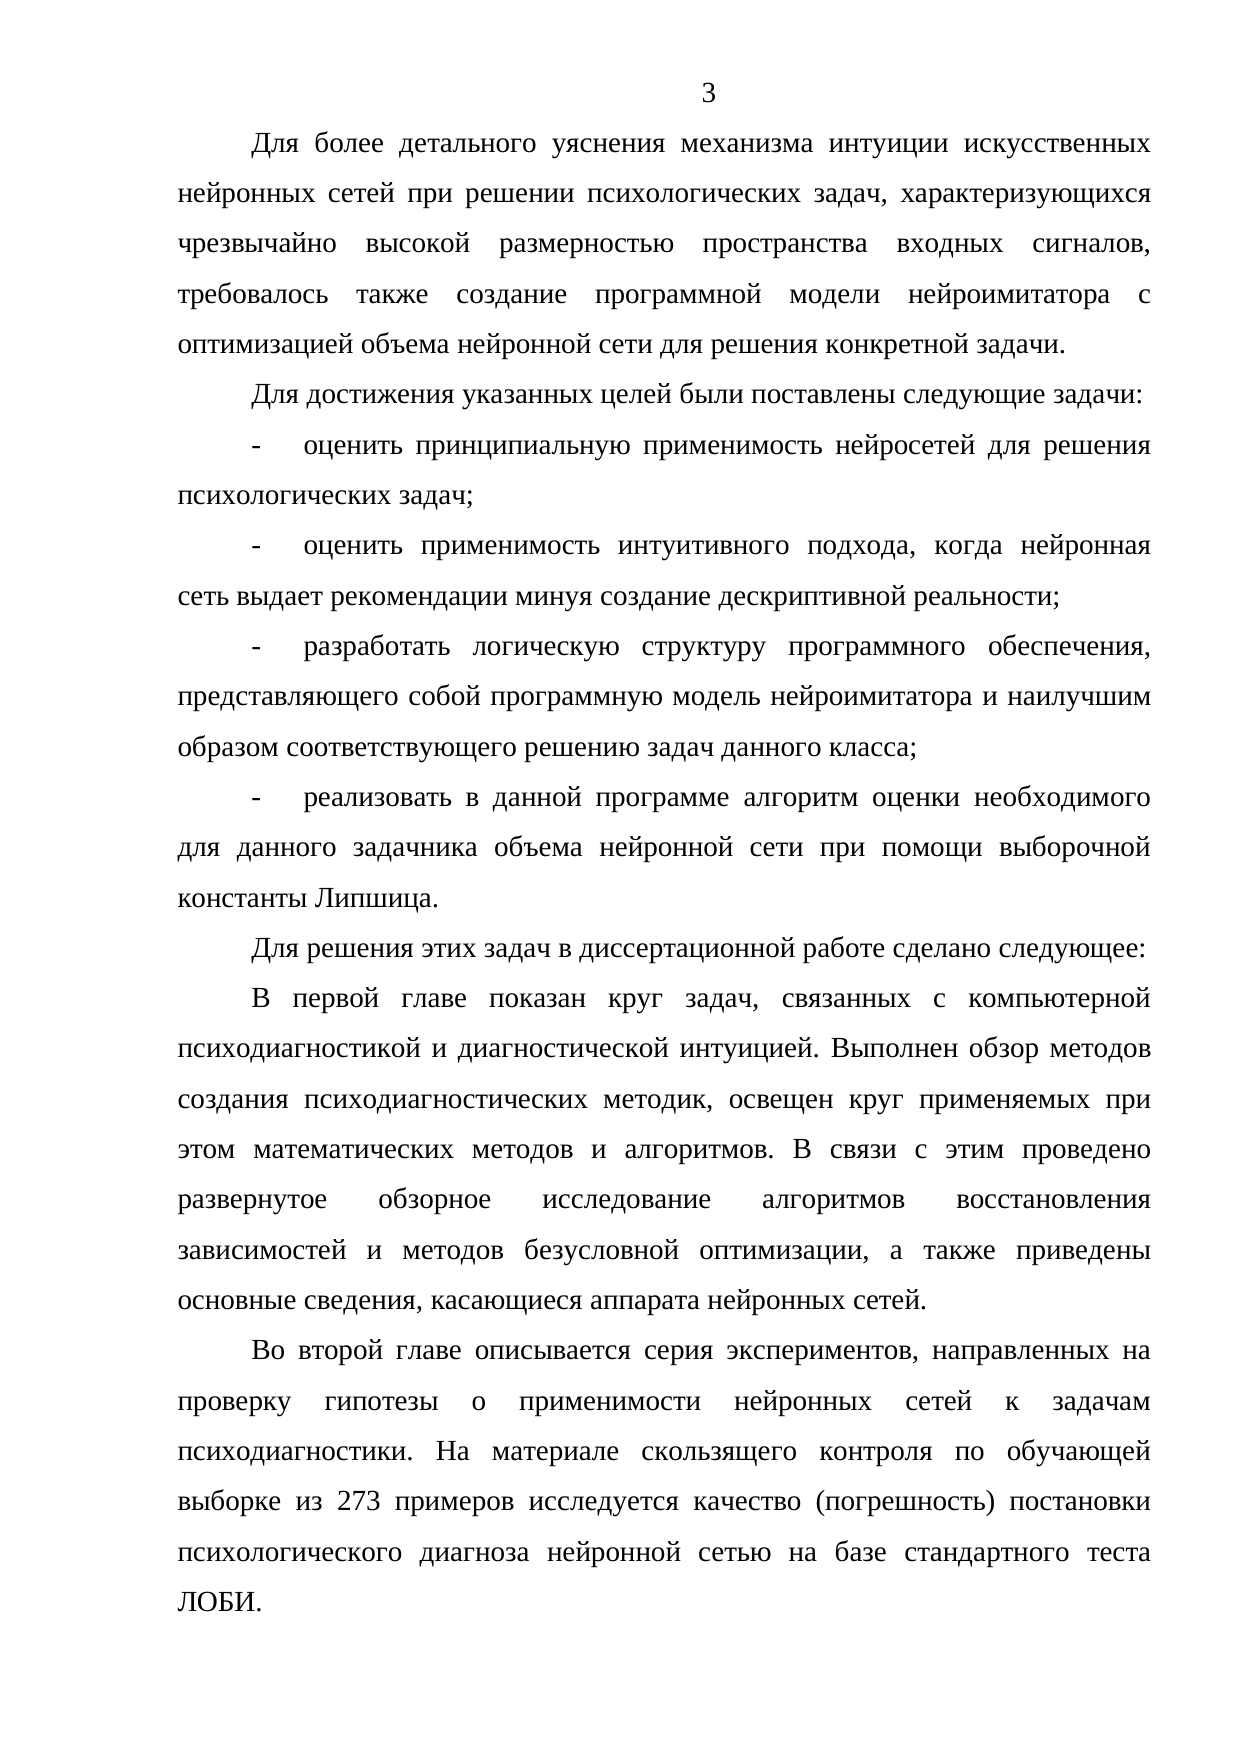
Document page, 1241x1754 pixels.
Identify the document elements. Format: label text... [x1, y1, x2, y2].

list оценить принципиальную применимость нейросетей для решения психологических задач; [177, 427, 1152, 511]
text В первой главе показан круг задач, связанных с компьютерной психодиагностикой и диагностической интуицией. Выполнен обзор методов создания психодиагностических методик, освещен круг применяемых при этом математических методов и алгоритмов. В связи с этим проведено развернутое обзорное исследование алгоритмов восстановления зависимостей и методов безусловной оптимизации, а также приведены основные сведения, касающиеся аппарата нейронных сетей. [177, 981, 1152, 1316]
text Для решения этих задач в диссертационной работе сделано следующее: [177, 930, 1152, 964]
list реализовать в данной программе алгоритм оценки необходимого для данного задачника объема нейронной сети при помощи выборочной константы Липшица. [177, 779, 1152, 913]
list оценить применимость интуитивного подхода, когда нейронная сеть выдает рекомендации минуя создание дескриптивной реальности; [177, 528, 1152, 612]
text Для более детального уяснения механизма интуиции искусственных нейронных сетей при решении психологических задач, характеризующихся чрезвычайно высокой размерностью пространства входных сигналов, требовалось также создание программной модели нейроимитатора с оптимизацией объема нейронной сети для решения конкретной задачи. [177, 125, 1152, 360]
list разработать логическую структуру программного обеспечения, представляющего собой программную модель нейроимитатора и наилучшим образом соответствующего решению задач данного класса; [177, 628, 1152, 762]
text Для достижения указанных целей были поставлены следующие задачи: [177, 377, 1152, 410]
text Во второй главе описывается серия экспериментов, направленных на проверку гипотезы о применимости нейронных сетей к задачам психодиагностики. На материале скользящего контроля по обучающей выборке из 273 примеров исследуется качество (погрешность) постановки психологического диагноза нейронной сетью на базе стандартного теста ЛОБИ. [177, 1333, 1152, 1618]
